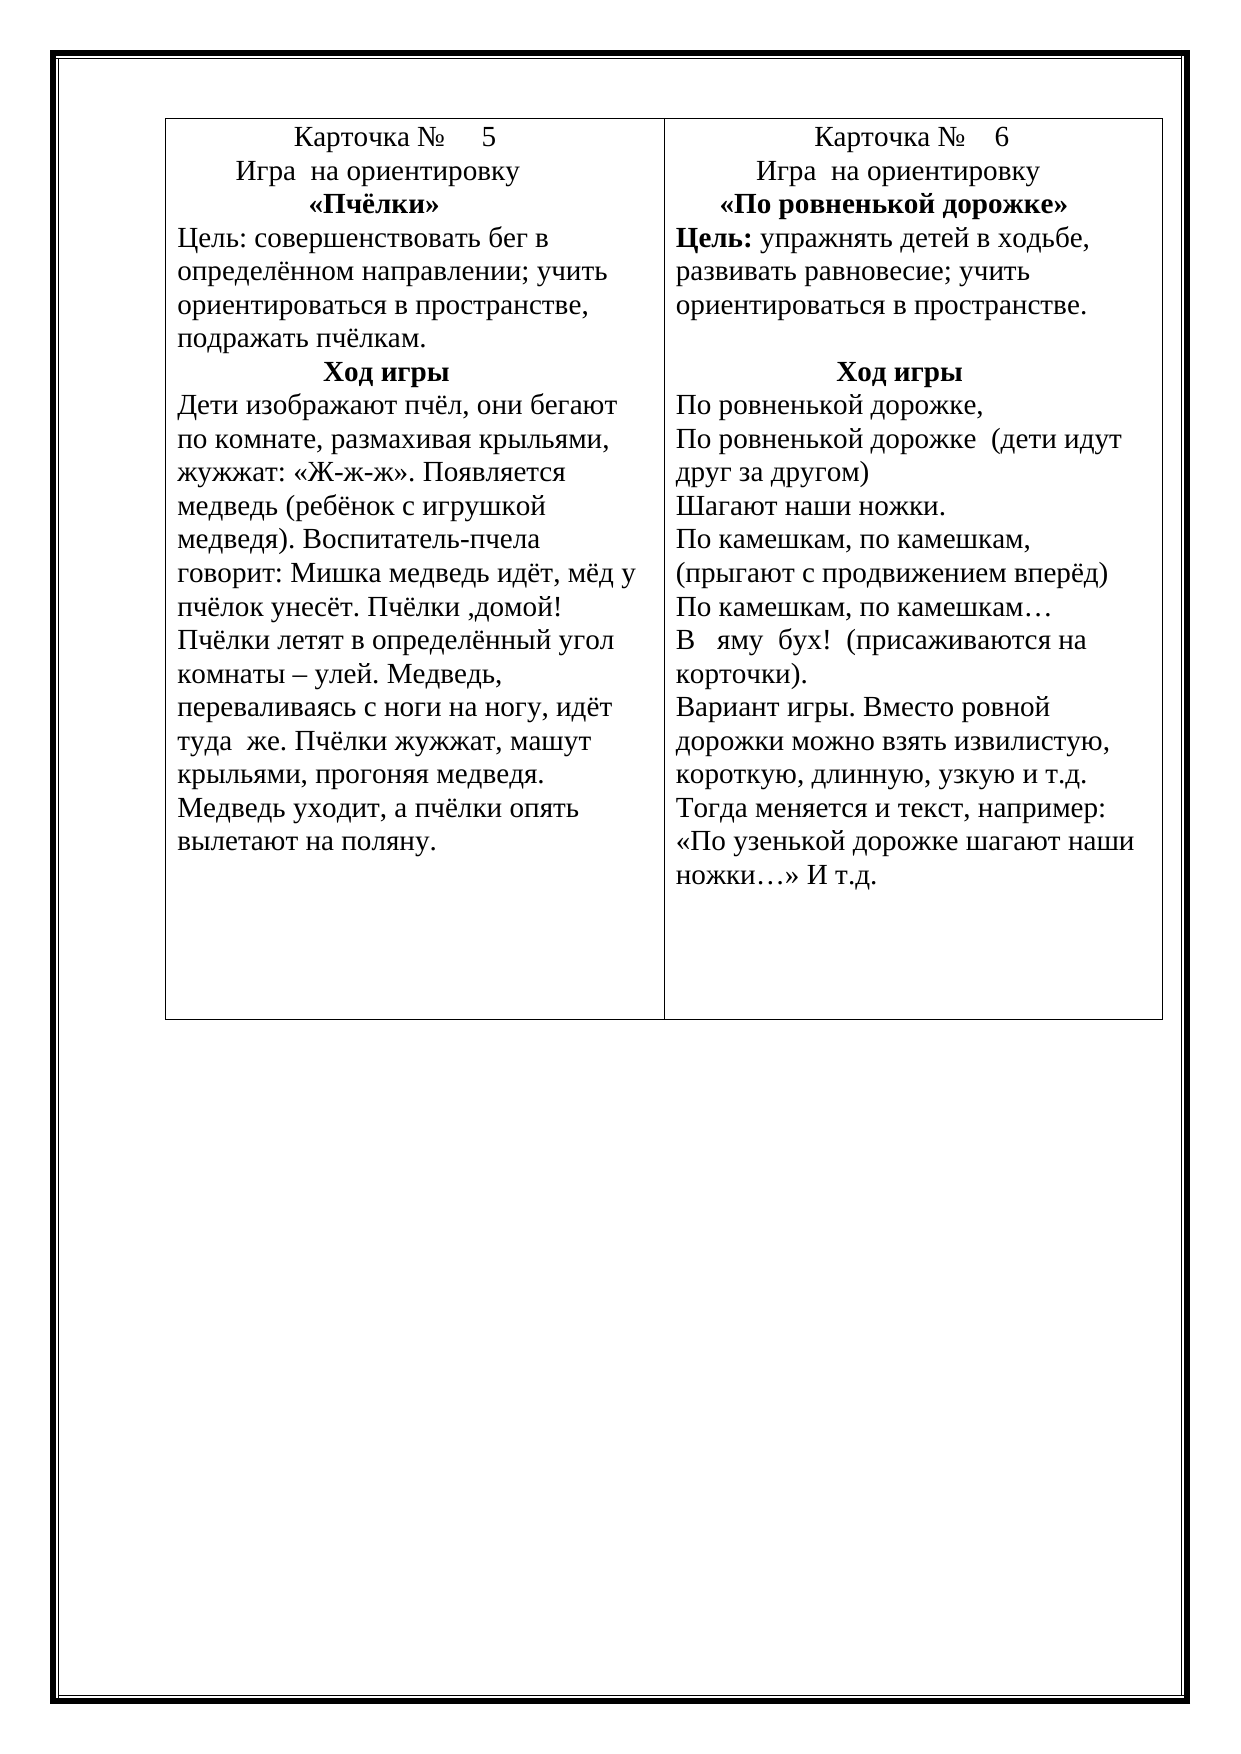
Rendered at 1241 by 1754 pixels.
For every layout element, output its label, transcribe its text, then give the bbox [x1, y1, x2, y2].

table_cell Карточка № 6 Игра на ориентировку «По ровненькой дорожке» Цель: упражнять детей в ходьбе, развивать равновесие; учить ориентироваться в пространстве. Ход игры По ровненькой дорожке, По ровненькой дорожке (дети идут друг за другом) Шагают наши ножки. По камешкам, по камешкам, (прыгают с продвижением вперёд) По камешкам, по камешкам… В яму бух! (присаживаются на корточки). Вариант игры. Вместо ровной дорожки можно взять извилистую, короткую, длинную, узкую и т.д. Тогда меняется и текст, например: «По узенькой дорожке шагают наши ножки…» И т.д. [665, 119, 1162, 1019]
table_cell Карточка № 5 Игра на ориентировку «Пчёлки» Цель: совершенствовать бег в определённом направлении; учить ориентироваться в пространстве, подражать пчёлкам. Ход игры Дети изображают пчёл, они бегают по комнате, размахивая крыльями, жужжат: «Ж-ж-ж». Появляется медведь (ребёнок с игрушкой медведя). Воспитатель-пчела говорит: Мишка медведь идёт, мёд у пчёлок унесёт. Пчёлки ,домой! Пчёлки летят в определённый угол комнаты – улей. Медведь, переваливаясь с ноги на ногу, идёт туда же. Пчёлки жужжат, машут крыльями, прогоняя медведя. Медведь уходит, а пчёлки опять вылетают на поляну. [166, 119, 664, 1019]
